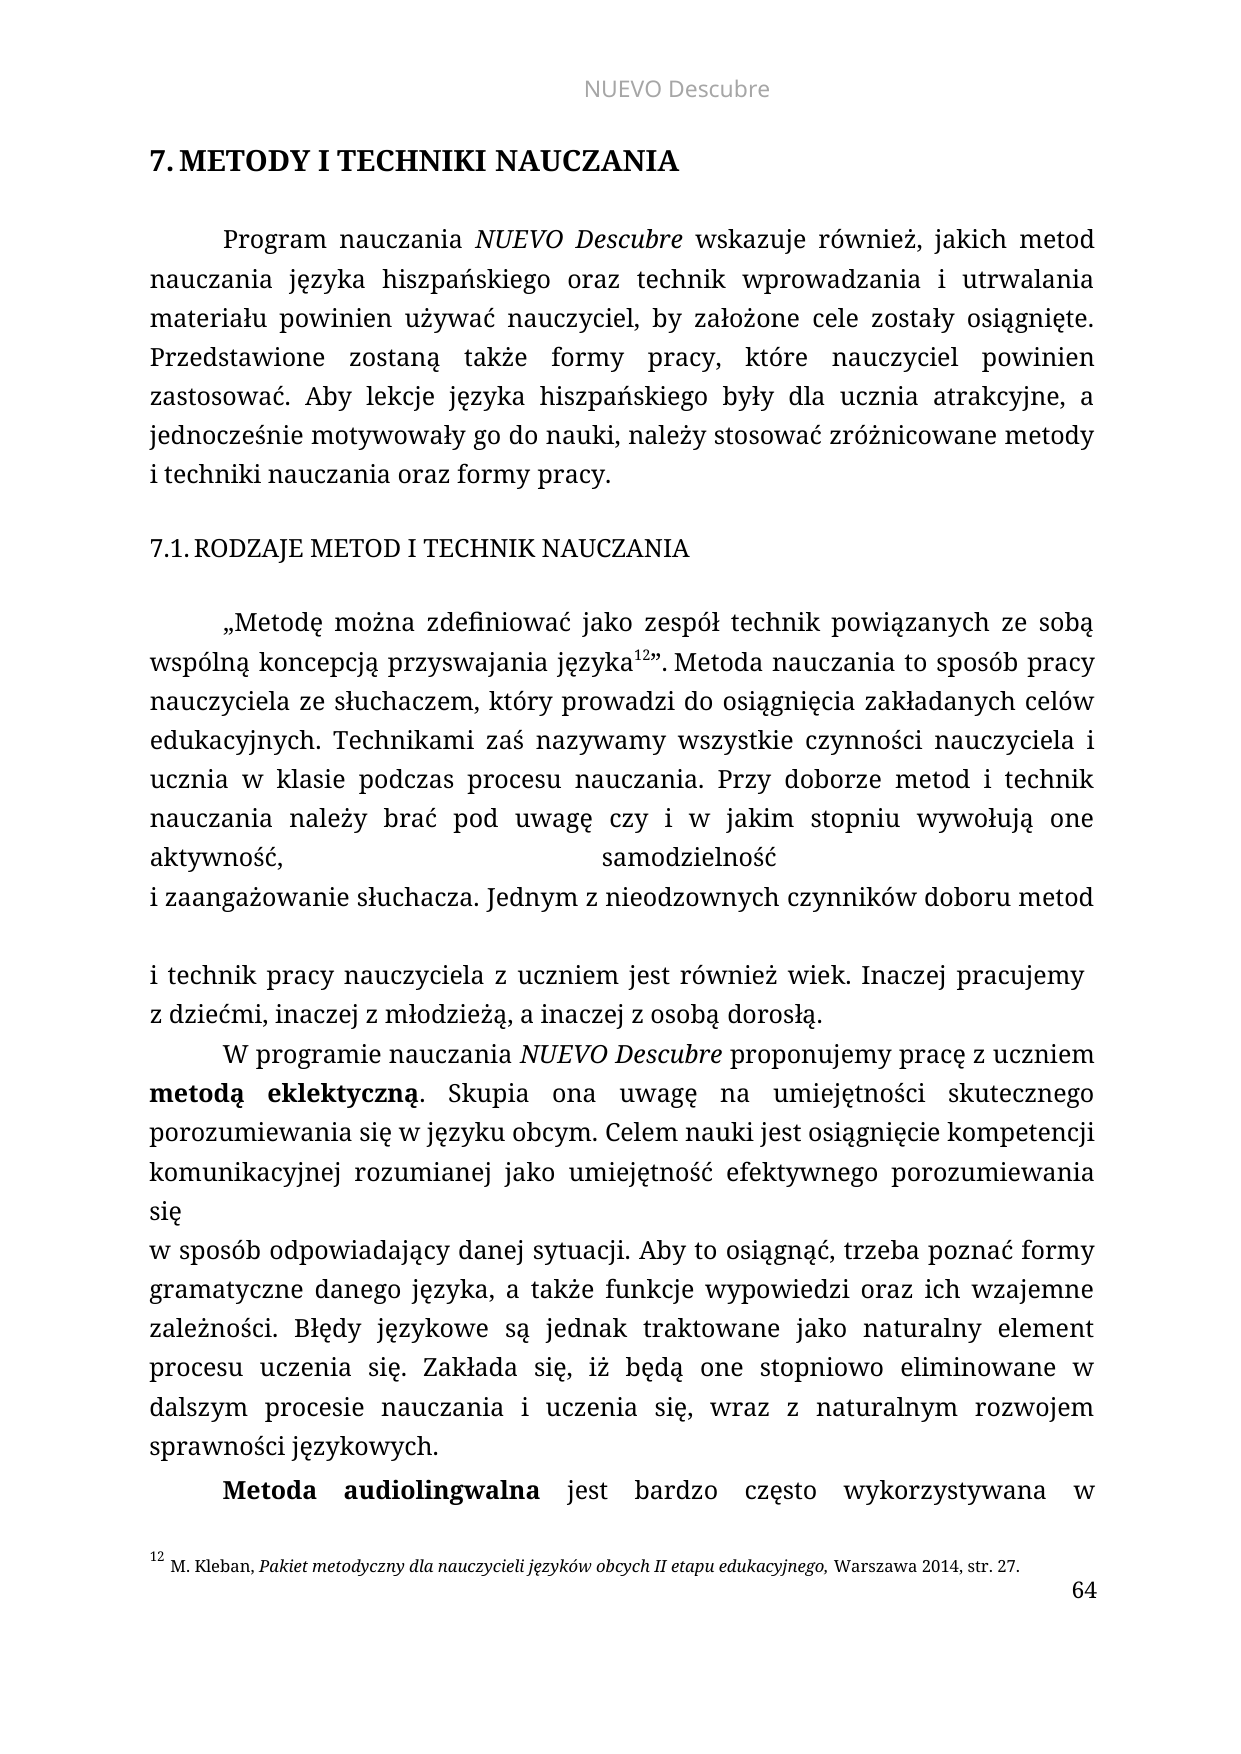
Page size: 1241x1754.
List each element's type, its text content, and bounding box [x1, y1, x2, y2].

list RODZAJE METOD I TECHNIK NAUCZANIA [149, 530, 1180, 564]
subtitle METODY I TECHNIKI NAUCZANIA [149, 140, 1180, 180]
text „Metodę można zdefiniować jako zespół technik powiązanych ze sobą wspólną koncepcją przyswajania języka”. Metoda nauczania to sposób pracy nauczyciela ze słuchaczem, który prowadzi do osiągnięcia zakładanych celów edukacyjnych. Technikami zaś nazywamy wszystkie czynności nauczyciela i ucznia w klasie podczas procesu nauczania. Przy doborze metod i technik nauczania należy brać pod uwagę czy i w jakim stopniu wywołują one aktywność, samodzielność i zaangażowanie słuchacza. Jednym z nieodzownych czynników doboru metod i technik pracy nauczyciela z uczniem jest również wiek. Inaczej pracujemy z dziećmi, inaczej z młodzieżą, a inaczej z osobą dorosłą. [149, 605, 1095, 1031]
text Program nauczania NUEVO Descubre wskazuje również, jakich metod nauczania języka hiszpańskiego oraz technik wprowadzania i utrwalania materiału powinien używać nauczyciel, by założone cele zostały osiągnięte. Przedstawione zostaną także formy pracy, które nauczyciel powinien zastosować. Aby lekcje języka hiszpańskiego były dla ucznia atrakcyjne, a jednocześnie motywowały go do nauki, należy stosować zróżnicowane metody i techniki nauczania oraz formy pracy. [149, 222, 1095, 491]
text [149, 1472, 1095, 1506]
text W programie nauczania NUEVO Descubre proponujemy pracę z uczniem metodą eklektyczną. Skupia ona uwagę na umiejętności skutecznego porozumiewania się w języku obcym. Celem nauki jest osiągnięcie kompetencji komunikacyjnej rozumianej jako umiejętność efektywnego porozumiewania się w sposób odpowiadający danej sytuacji. Aby to osiągnąć, trzeba poznać formy gramatyczne danego języka, a także funkcje wypowiedzi oraz ich wzajemne zależności. Błędy językowe są jednak traktowane jako naturalny element procesu uczenia się. Zakłada się, iż będą one stopniowo eliminowane w dalszym procesie nauczania i uczenia się, wraz z naturalnym rozwojem sprawności językowych. [149, 1037, 1095, 1462]
